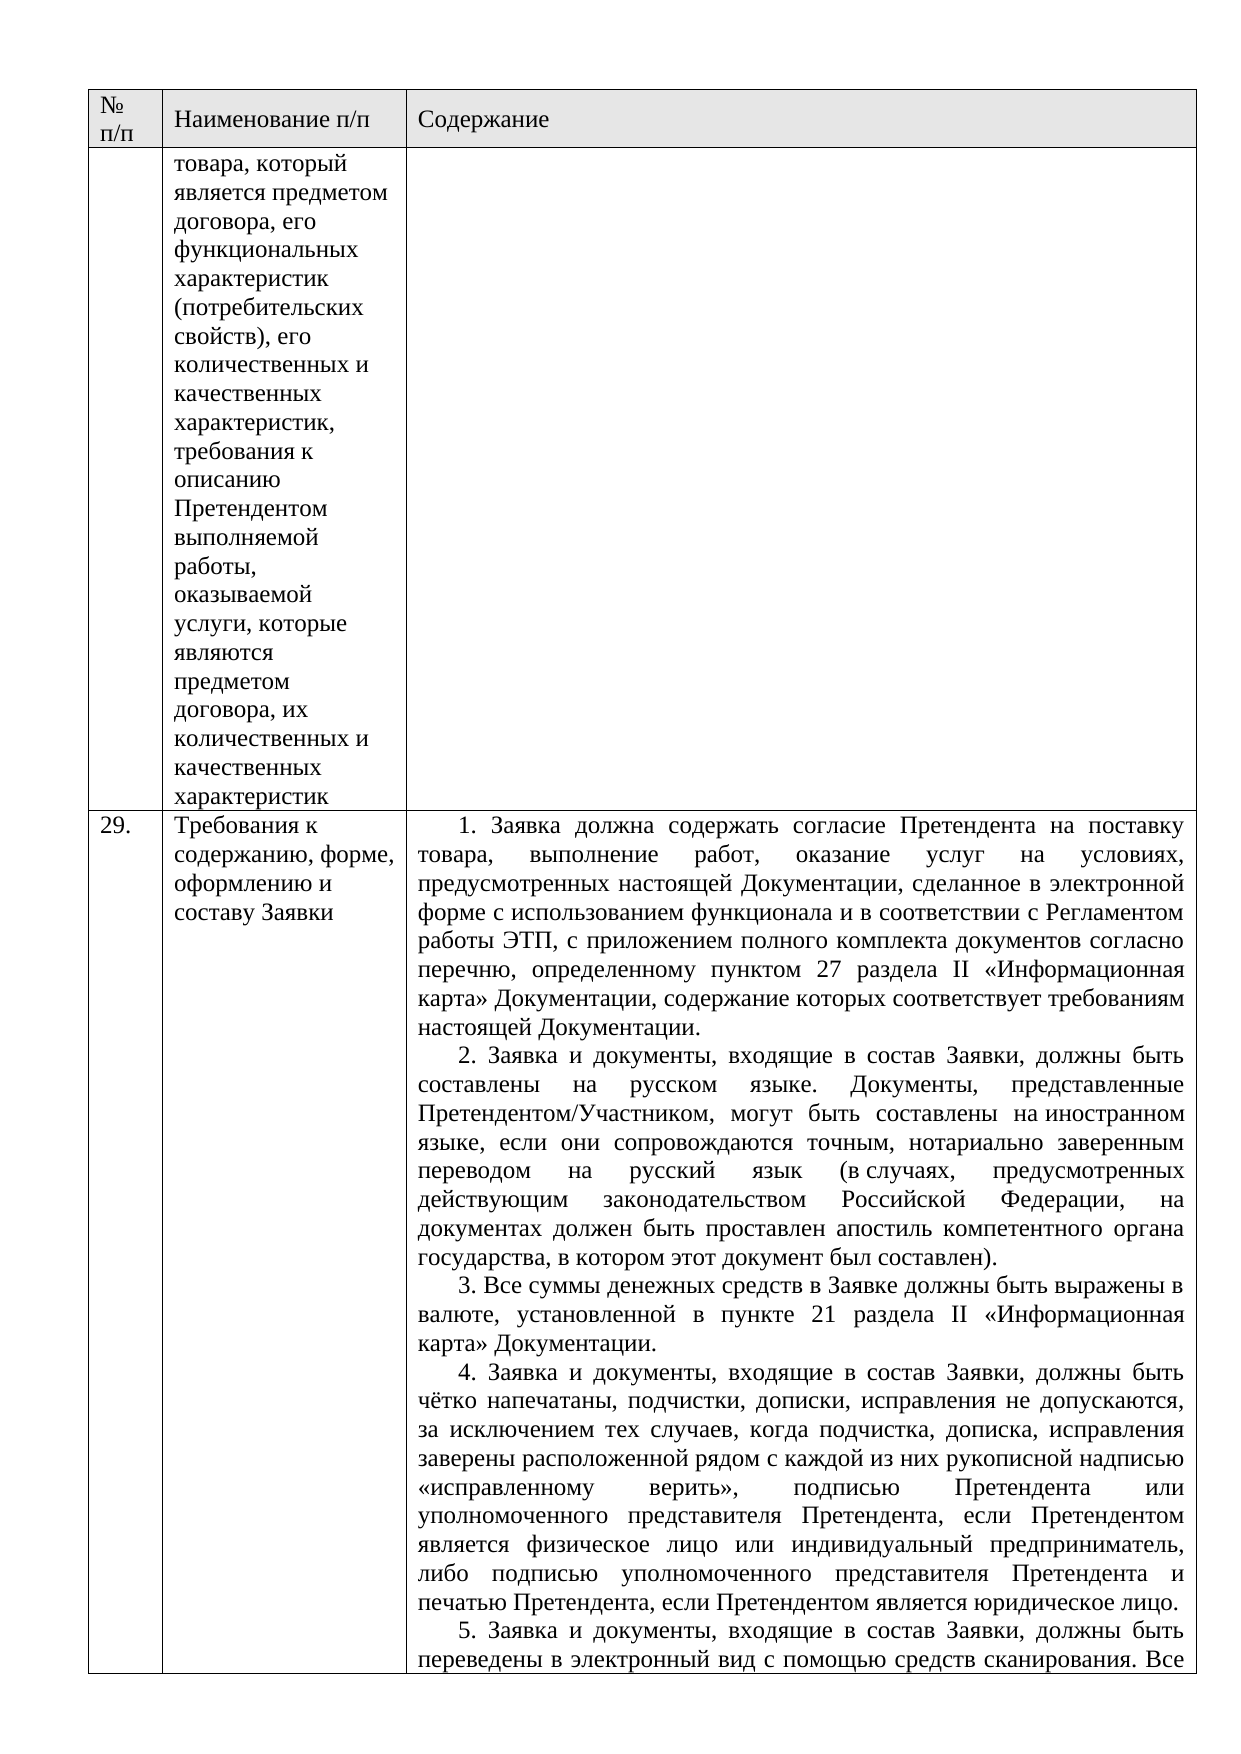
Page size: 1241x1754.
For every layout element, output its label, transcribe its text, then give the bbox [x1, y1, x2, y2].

table_cell [89, 148, 162, 809]
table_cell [163, 811, 406, 1673]
table_header Содержание [407, 90, 1196, 147]
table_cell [407, 148, 1196, 809]
table_header Наименование п/п [163, 90, 406, 147]
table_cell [407, 811, 1196, 1673]
table_header № п/п [89, 90, 162, 147]
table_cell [163, 148, 406, 809]
table_cell [89, 811, 162, 1673]
